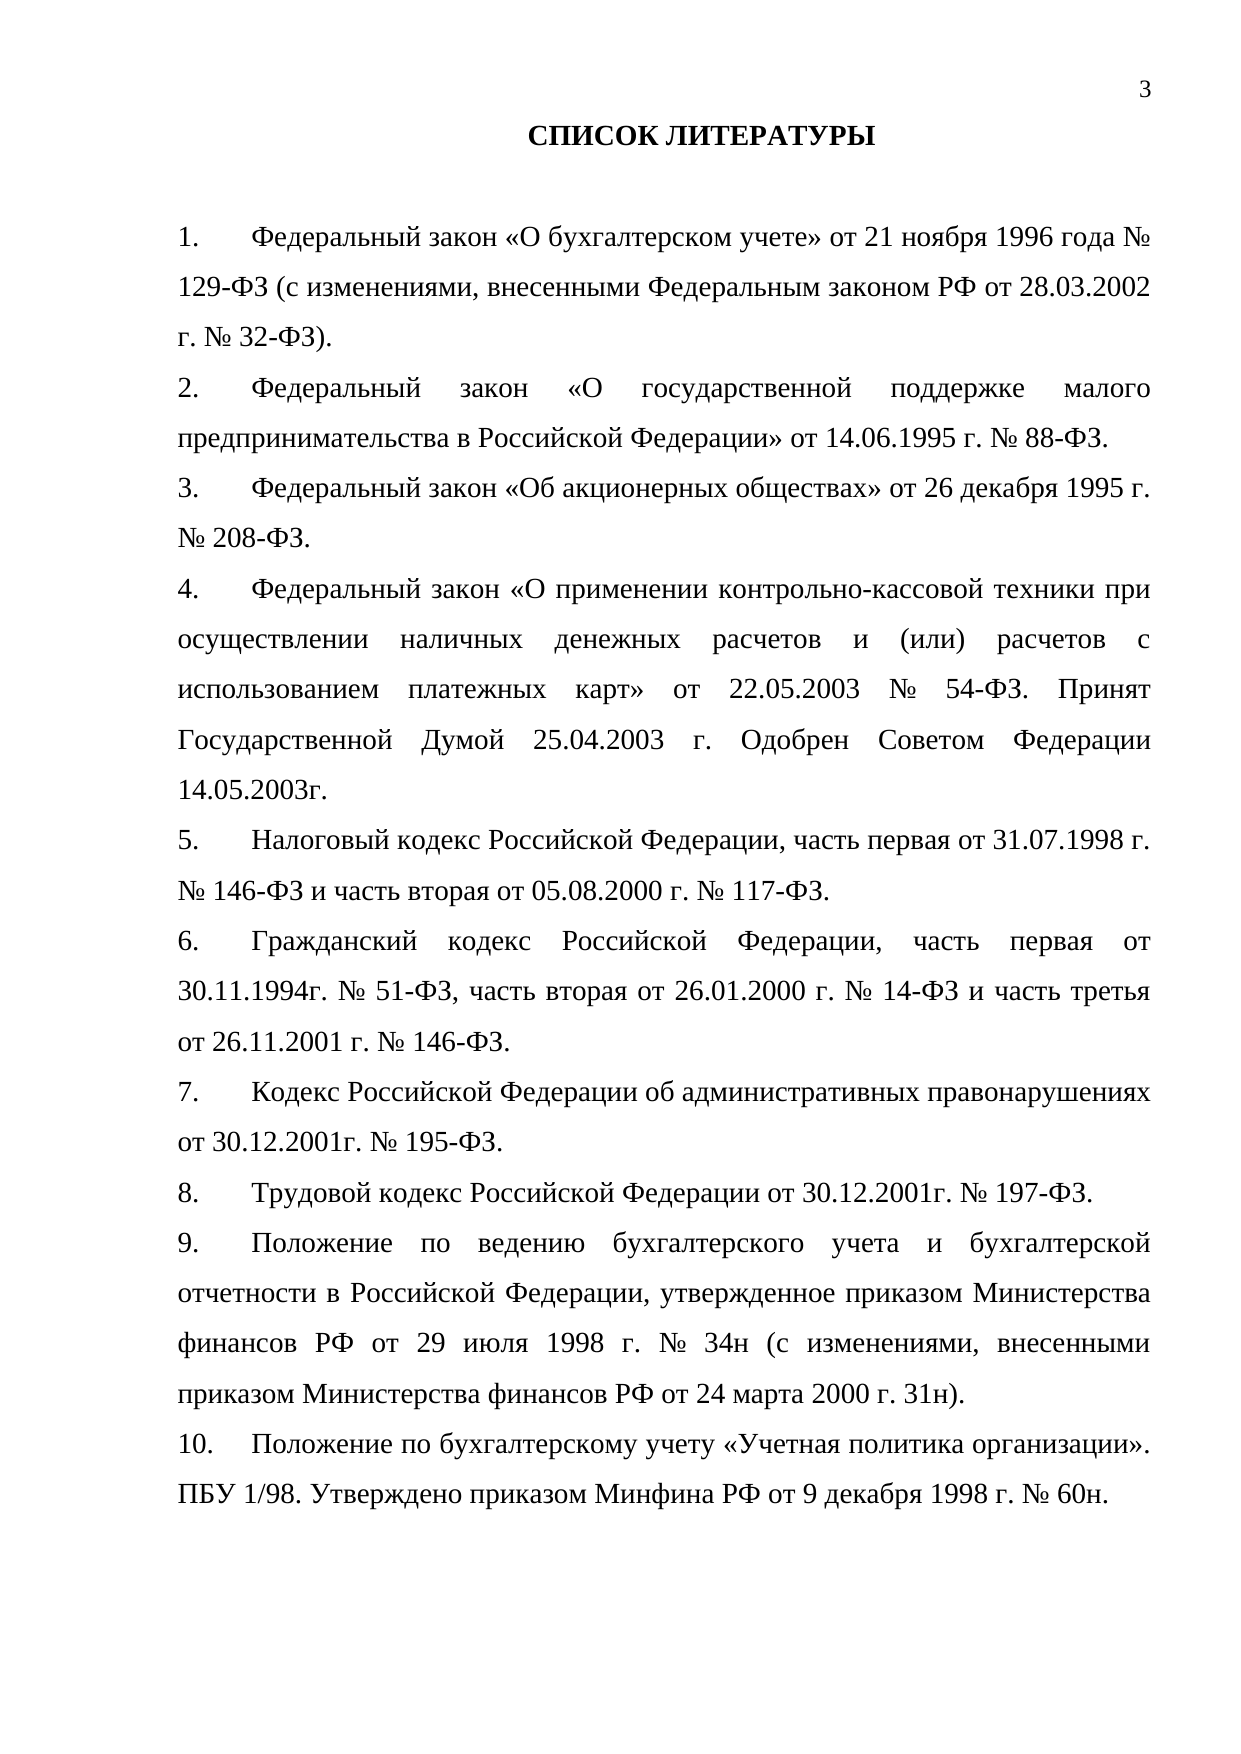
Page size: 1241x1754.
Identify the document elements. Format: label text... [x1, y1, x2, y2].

list Положение по ведению бухгалтерского учета и бухгалтерской отчетности в Российской Федерации, утвержденное приказом Министерства финансов РФ от 29 июля . № 34н (с изменениями, внесенными приказом Министерства финансов РФ от 24 марта . 31н). [177, 1225, 1152, 1409]
text СПИСОК ЛИТЕРАТУРЫ [177, 118, 1152, 152]
list Федеральный закон «Об акционерных обществах» от 26 декабря . № 208-ФЗ. [177, 470, 1152, 554]
list Налоговый кодекс Российской Федерации, часть первая от 31.07.1998 г. № 146-ФЗ и часть вторая от 05.08.2000 г. № 117-ФЗ. [177, 822, 1152, 906]
list Кодекс Российской Федерации об административных правонарушениях от 30.12.2001г. № 195-ФЗ. [177, 1074, 1152, 1158]
list Гражданский кодекс Российской Федерации, часть первая от 30.11.1994г. № 51-ФЗ, часть вторая от 26.01.2000 г. № 14-ФЗ и часть третья от 26.11.2001 г. № 146-ФЗ. [177, 923, 1152, 1057]
list Федеральный закон «О государственной поддержке малого предпринимательства в Российской Федерации» от 14.06.1995 г. № 88-ФЗ. [177, 370, 1152, 453]
list Федеральный закон «О применении контрольно-кассовой техники при осуществлении наличных денежных расчетов и (или) расчетов с использованием платежных карт» от 22.05.2003 № 54-ФЗ. Принят Государственной Думой 25.04.2003 г. Одобрен Советом Федерации 14.05.2003г. [177, 571, 1152, 806]
list Трудовой кодекс Российской Федерации от 30.12.2001г. № 197-ФЗ. [177, 1175, 1152, 1208]
list Положение по бухгалтерскому учету «Учетная политика организации». ПБУ 1/98. Утверждено приказом Минфина РФ от 9 декабря . № 60н. [177, 1426, 1152, 1510]
list Федеральный закон «О бухгалтерском учете» от 21 ноября 1996 года № 129-ФЗ (с изменениями, внесенными Федеральным законом РФ от 28.03.2002 г. № 32-ФЗ). [177, 219, 1152, 353]
